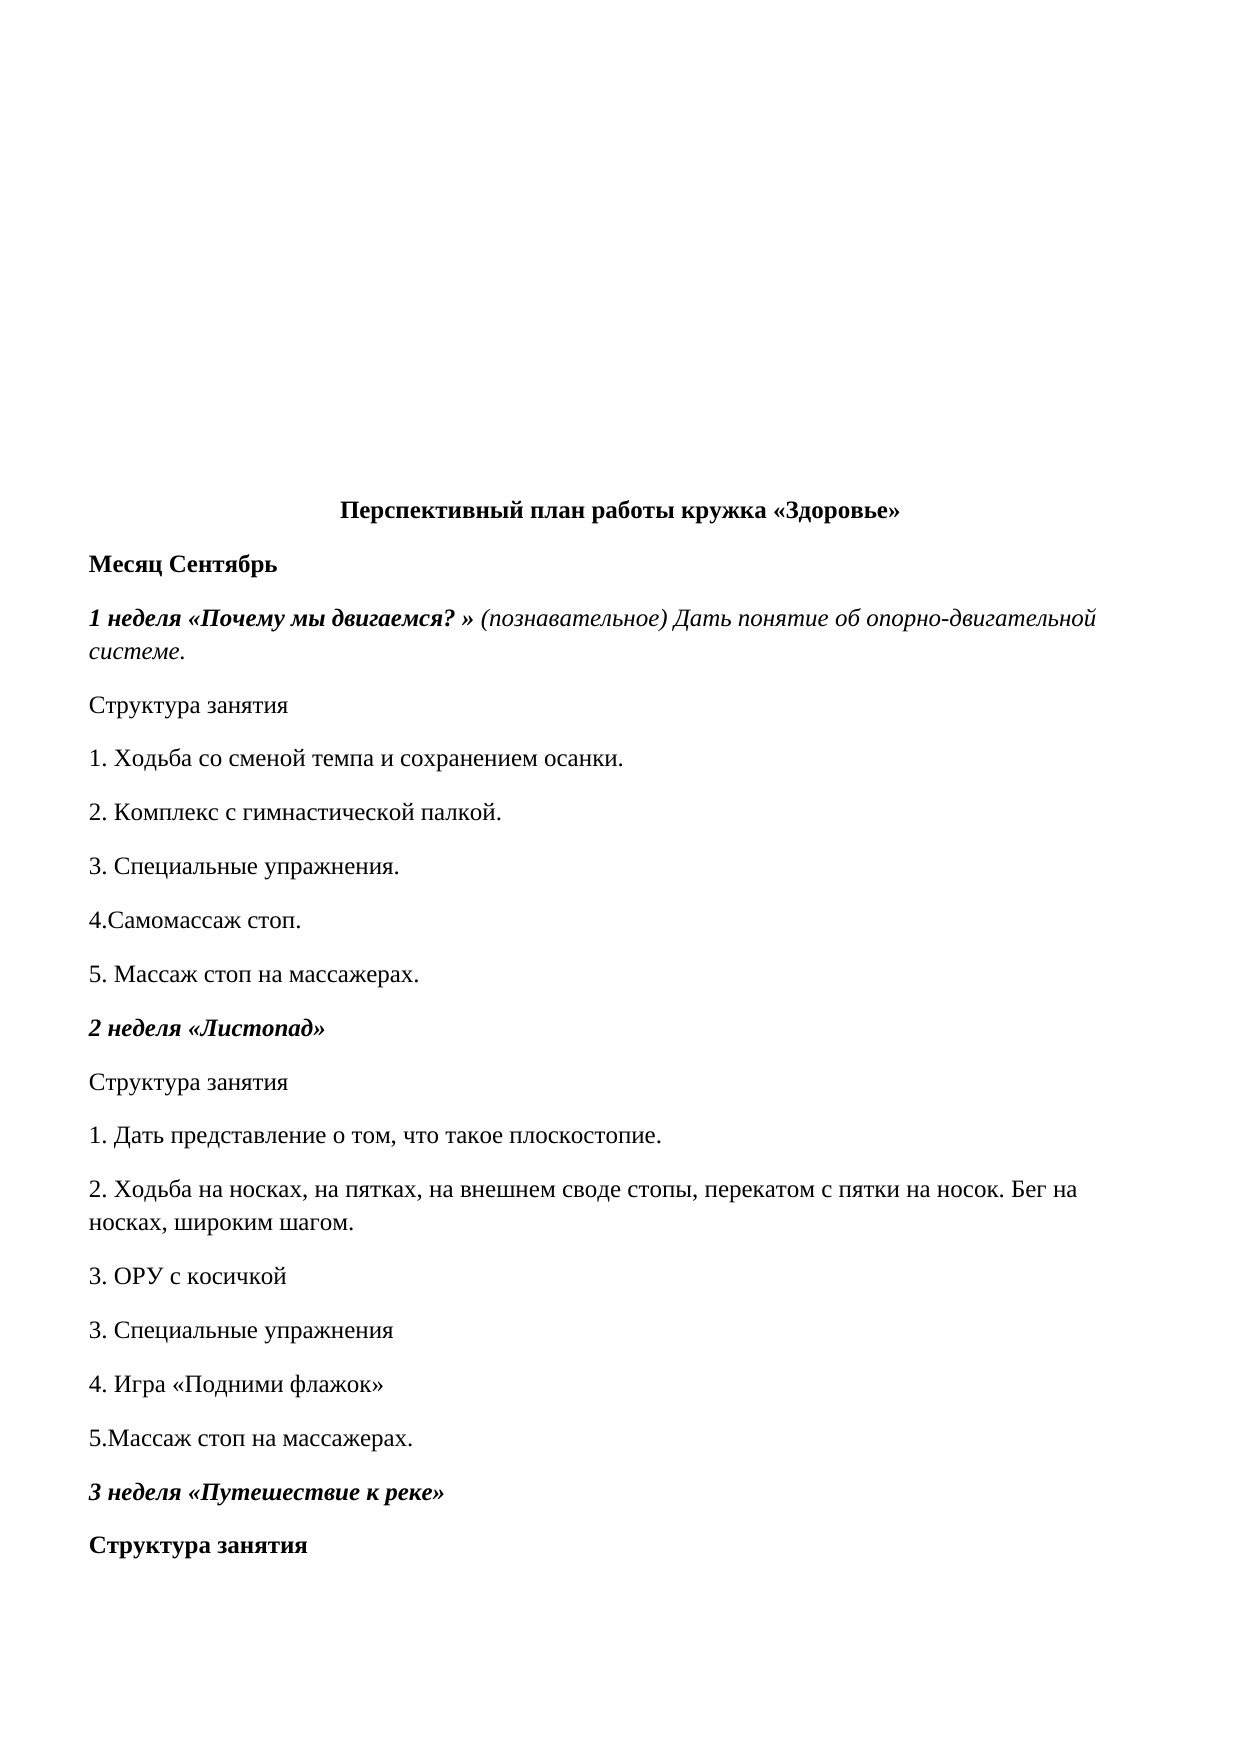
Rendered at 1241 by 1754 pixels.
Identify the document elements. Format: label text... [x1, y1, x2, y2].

text 3. Специальные упражнения [89, 1315, 1152, 1344]
text 3. Специальные упражнения. [89, 851, 1152, 880]
text 4. Игра «Подними флажок» [89, 1369, 1152, 1398]
text 2 неделя «Листопад» [89, 1013, 1152, 1042]
text Структура занятия [89, 1531, 1152, 1559]
text 1. Ходьба со сменой темпа и сохранением осанки. [89, 743, 1152, 772]
text 4.Самомассаж стоп. [89, 905, 1152, 934]
text Структура занятия [89, 690, 1152, 718]
text 1. Дать представление о том, что такое плоскостопие. [89, 1121, 1152, 1149]
text 5.Массаж стоп на массажерах. [89, 1423, 1152, 1452]
text 2. Ходьба на носках, на пятках, на внешнем своде стопы, перекатом с пятки на носок. Бег на носках, широким шагом. [89, 1174, 1152, 1236]
text 1 неделя «Почему мы двигаемся? » (познавательное) Дать понятие об опорно-двигательной системе. [89, 603, 1152, 664]
text 3. ОРУ с косичкой [89, 1261, 1152, 1290]
text 5. Массаж стоп на массажерах. [89, 959, 1152, 988]
text Структура занятия [89, 1067, 1152, 1095]
text Месяц Сентябрь [89, 549, 1152, 578]
text Перспективный план работы кружка «Здоровье» [89, 495, 1152, 524]
text 2. Комплекс с гимнастической палкой. [89, 797, 1152, 826]
text 3 неделя «Путешествие к реке» [89, 1477, 1152, 1505]
